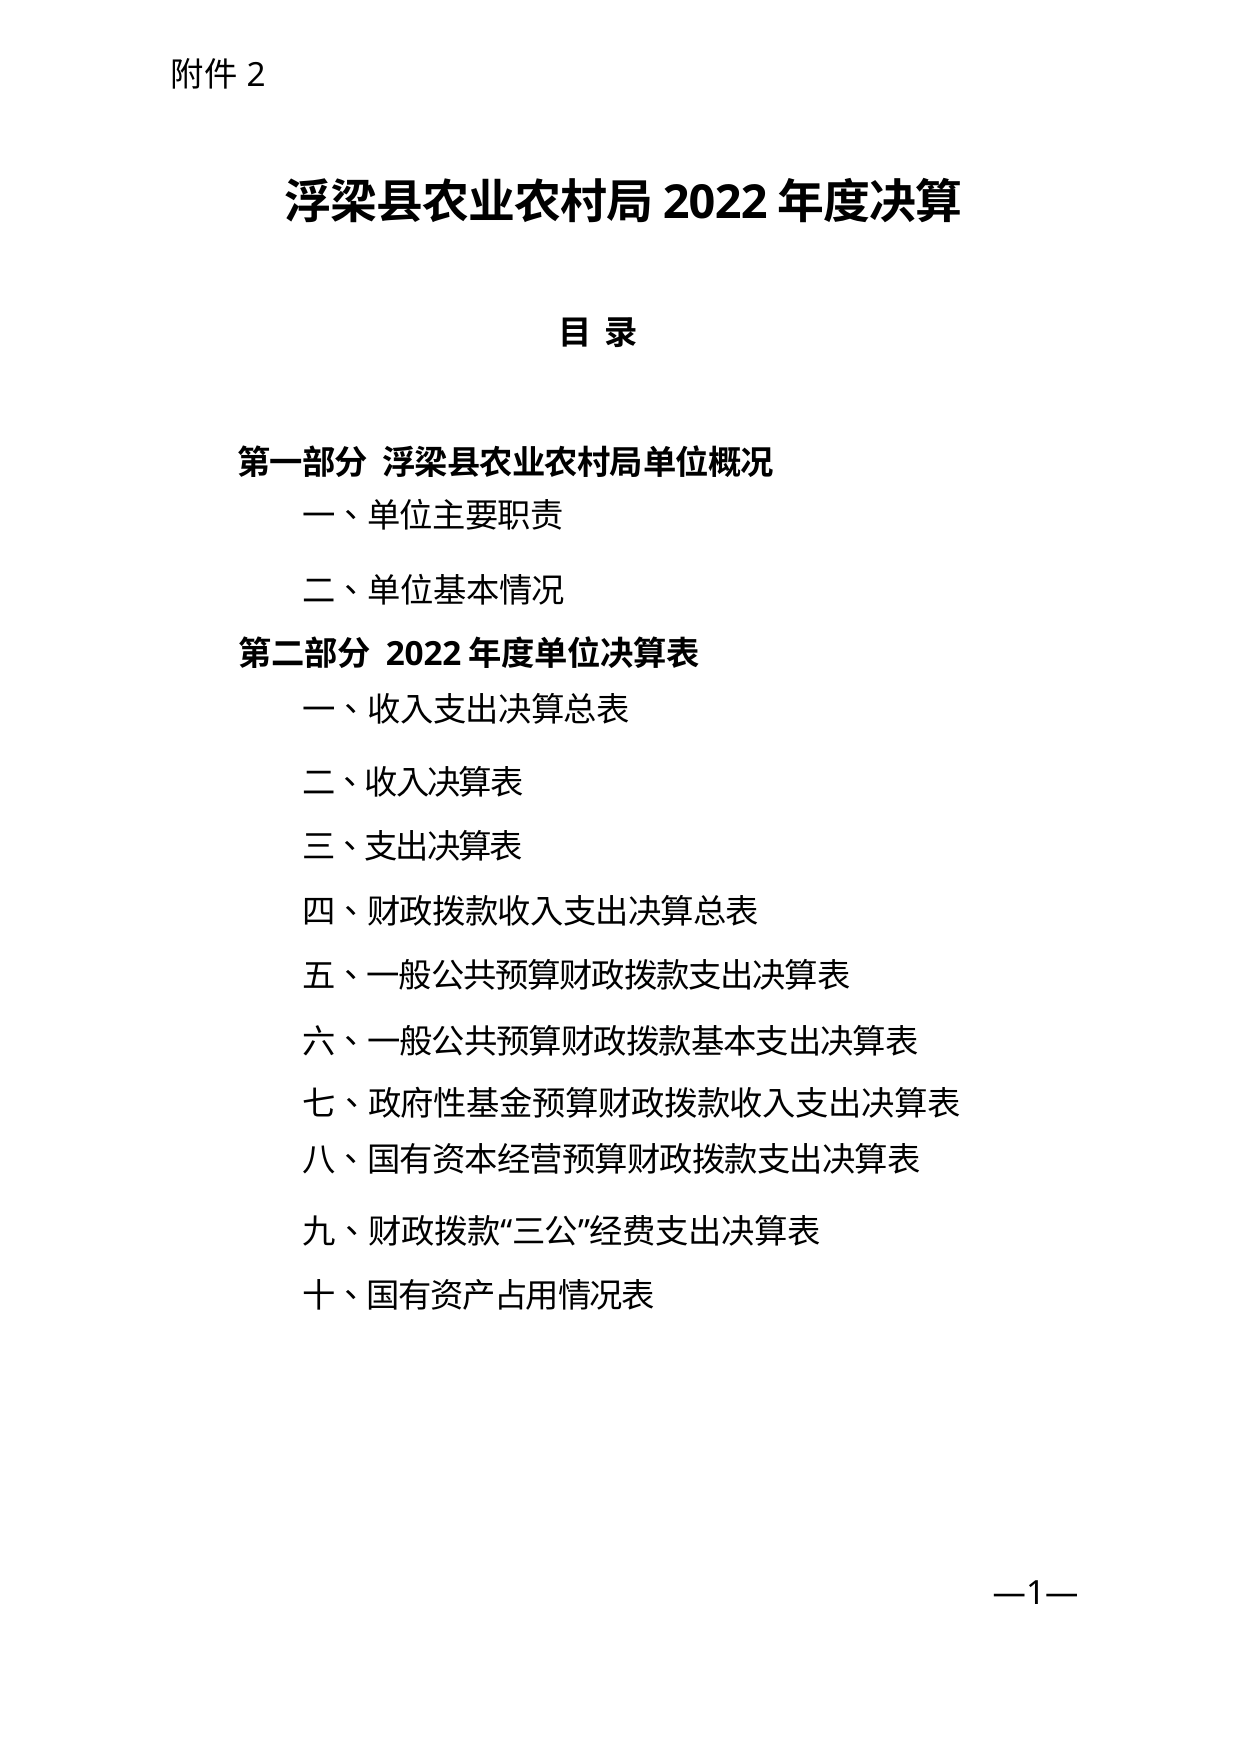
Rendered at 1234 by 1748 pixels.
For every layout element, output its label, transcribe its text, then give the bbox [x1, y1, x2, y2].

text 第二部分 2022年度单位决算表 [238, 632, 1079, 673]
text 第一部分 浮梁县农业农村局单位概况 [237, 439, 1079, 483]
text 三、支出决算表 [302, 825, 1079, 867]
text 目 录 [559, 311, 1079, 353]
text 四、财政拨款收入支出决算总表 [302, 890, 1079, 932]
text 一、收入支出决算总表 [302, 699, 1079, 761]
text 十、国有资产占用情况表 [302, 1274, 1079, 1316]
text 一、单位主要职责 [302, 506, 1079, 570]
text 附件2 [170, 52, 1079, 95]
text 二、收入决算表 [302, 761, 1079, 802]
text 浮梁县农业农村局2022年度决算 [168, 169, 1079, 231]
text 九、财政拨款“三公”经费支出决算表 [302, 1210, 1079, 1252]
text 七、政府性基金预算财政拨款收入支出决算表 [302, 1082, 1079, 1124]
text 六、一般公共预算财政拨款基本支出决算表 [302, 1021, 1079, 1062]
text 二、单位基本情况 [302, 570, 1079, 611]
text 八、国有资本经营预算财政拨款支出决算表 [302, 1149, 1079, 1210]
text 五、一般公共预算财政拨款支出决算表 [302, 954, 1079, 996]
